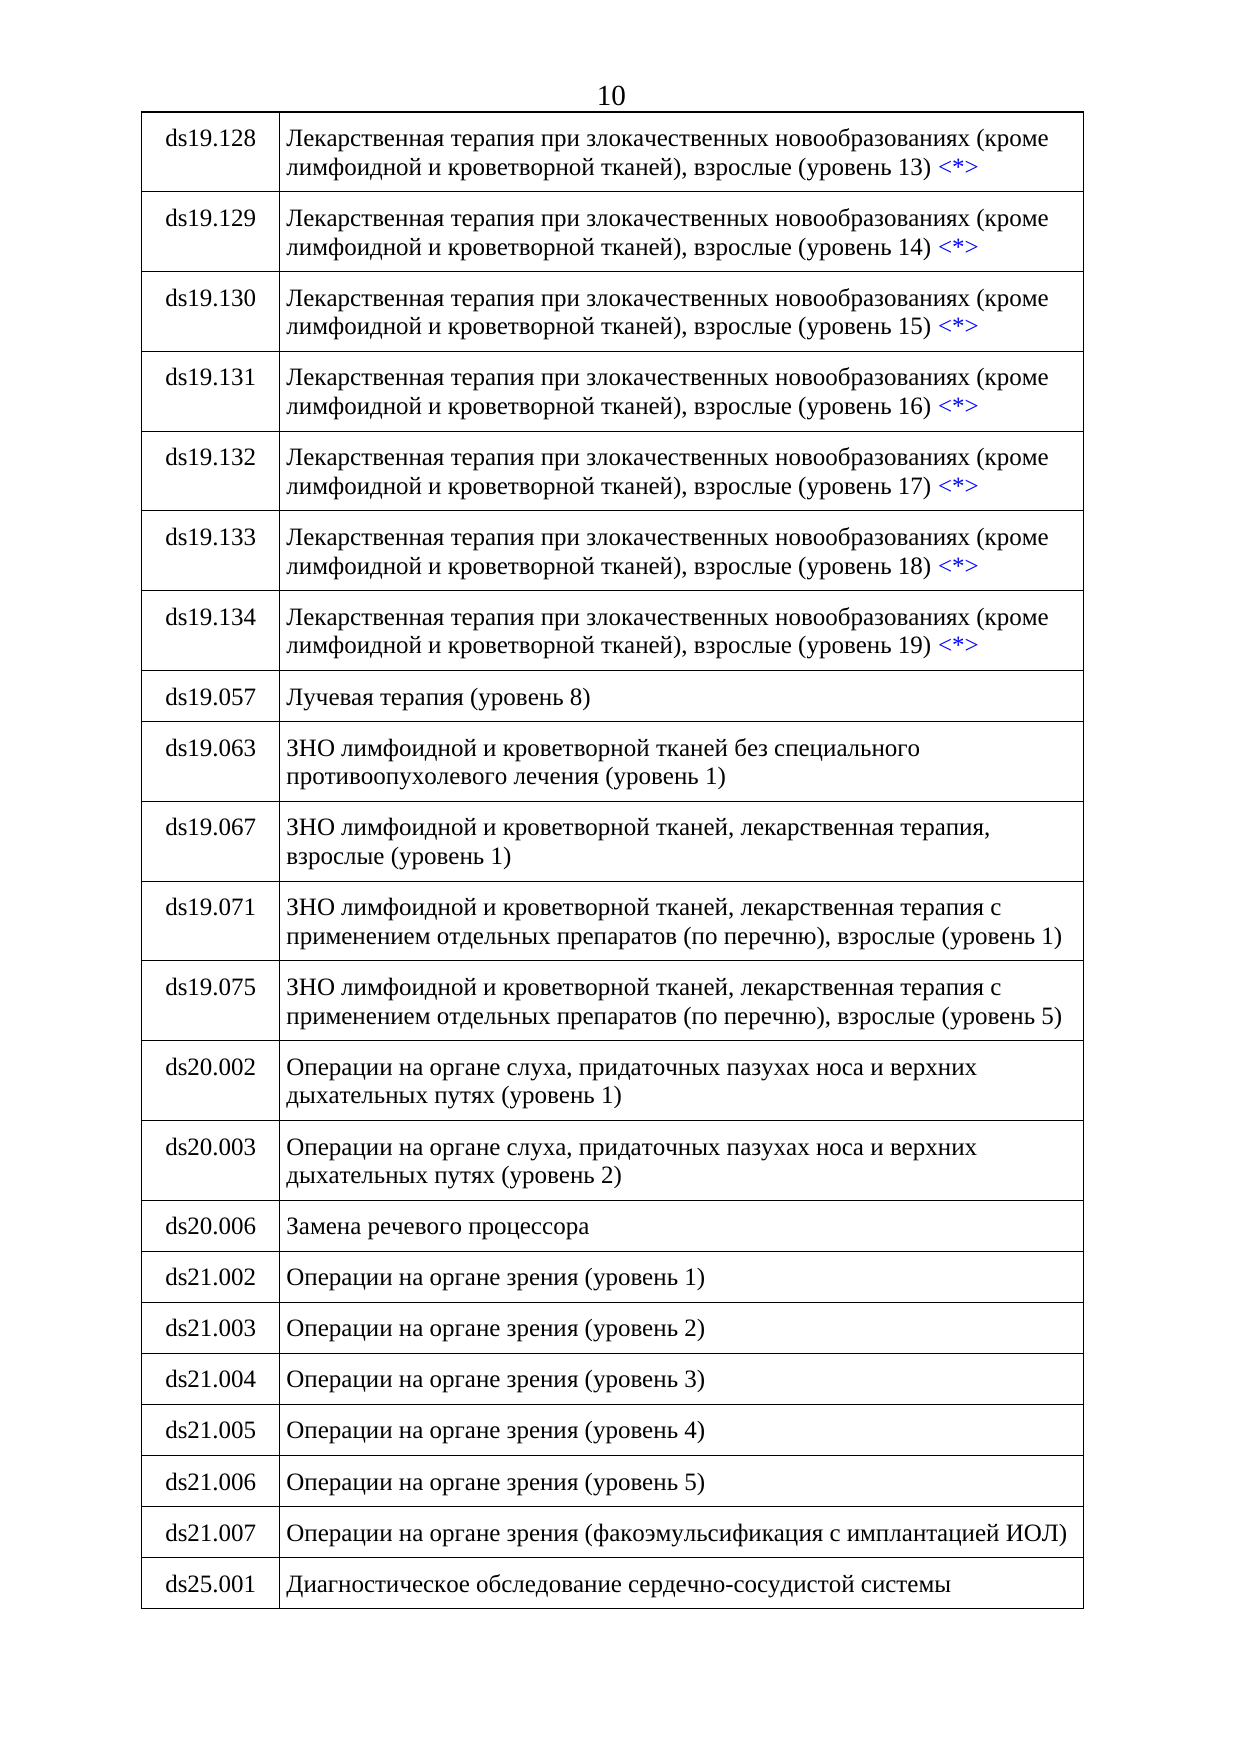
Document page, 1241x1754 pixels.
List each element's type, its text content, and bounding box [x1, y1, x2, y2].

table_cell Операции на органе зрения (уровень 5) [280, 1456, 1083, 1506]
table_cell Операции на органе зрения (уровень 3) [280, 1354, 1083, 1404]
table_cell ds21.003 [142, 1303, 279, 1353]
table_cell Операции на органе зрения (уровень 2) [280, 1303, 1083, 1353]
table_cell ds21.007 [142, 1507, 279, 1557]
table_cell Операции на органе слуха, придаточных пазухах носа и верхних дыхательных путях (уровень 1) [280, 1041, 1083, 1120]
table_cell ds19.075 [142, 961, 279, 1040]
table_cell ds19.130 [142, 272, 279, 351]
table_cell Замена речевого процессора [280, 1201, 1083, 1251]
table_cell ЗНО лимфоидной и кроветворной тканей без специального противоопухолевого лечения (уровень 1) [280, 722, 1083, 801]
table_cell Диагностическое обследование сердечно-сосудистой системы [280, 1558, 1083, 1608]
table_cell ds19.134 [142, 591, 279, 670]
table_cell ds19.063 [142, 722, 279, 801]
table_cell ЗНО лимфоидной и кроветворной тканей, лекарственная терапия с применением отдельных препаратов (по перечню), взрослые (уровень 1) [280, 882, 1083, 960]
table_cell ds19.071 [142, 882, 279, 960]
table_cell Операции на органе зрения (факоэмульсификация с имплантацией ИОЛ) [280, 1507, 1083, 1557]
table_cell Лекарственная терапия при злокачественных новообразованиях (кроме лимфоидной и кроветворной тканей), взрослые (уровень 14) <*> [280, 192, 1083, 271]
table_cell Операции на органе зрения (уровень 4) [280, 1405, 1083, 1455]
table_cell Лекарственная терапия при злокачественных новообразованиях (кроме лимфоидной и кроветворной тканей), взрослые (уровень 16) <*> [280, 352, 1083, 431]
table_cell Лекарственная терапия при злокачественных новообразованиях (кроме лимфоидной и кроветворной тканей), взрослые (уровень 17) <*> [280, 432, 1083, 510]
table_cell ЗНО лимфоидной и кроветворной тканей, лекарственная терапия, взрослые (уровень 1) [280, 802, 1083, 881]
table_cell ds19.128 [142, 113, 279, 191]
table_cell Операции на органе зрения (уровень 1) [280, 1252, 1083, 1302]
table_cell ЗНО лимфоидной и кроветворной тканей, лекарственная терапия с применением отдельных препаратов (по перечню), взрослые (уровень 5) [280, 961, 1083, 1040]
table_cell ds19.131 [142, 352, 279, 431]
table_cell ds21.006 [142, 1456, 279, 1506]
table_cell ds20.002 [142, 1041, 279, 1120]
table_cell ds20.006 [142, 1201, 279, 1251]
table_cell ds21.004 [142, 1354, 279, 1404]
table_cell Лекарственная терапия при злокачественных новообразованиях (кроме лимфоидной и кроветворной тканей), взрослые (уровень 13) <*> [280, 113, 1083, 191]
table_cell Лучевая терапия (уровень 8) [280, 671, 1083, 721]
table_cell Лекарственная терапия при злокачественных новообразованиях (кроме лимфоидной и кроветворной тканей), взрослые (уровень 15) <*> [280, 272, 1083, 351]
table_cell ds19.129 [142, 192, 279, 271]
table_cell Лекарственная терапия при злокачественных новообразованиях (кроме лимфоидной и кроветворной тканей), взрослые (уровень 18) <*> [280, 511, 1083, 590]
table_cell ds19.132 [142, 432, 279, 510]
table_cell Лекарственная терапия при злокачественных новообразованиях (кроме лимфоидной и кроветворной тканей), взрослые (уровень 19) <*> [280, 591, 1083, 670]
table_cell Операции на органе слуха, придаточных пазухах носа и верхних дыхательных путях (уровень 2) [280, 1121, 1083, 1200]
table_cell ds21.002 [142, 1252, 279, 1302]
table_cell ds19.067 [142, 802, 279, 881]
table_cell ds20.003 [142, 1121, 279, 1200]
table_cell ds21.005 [142, 1405, 279, 1455]
table_cell ds19.133 [142, 511, 279, 590]
table_cell ds25.001 [142, 1558, 279, 1608]
table_cell ds19.057 [142, 671, 279, 721]
